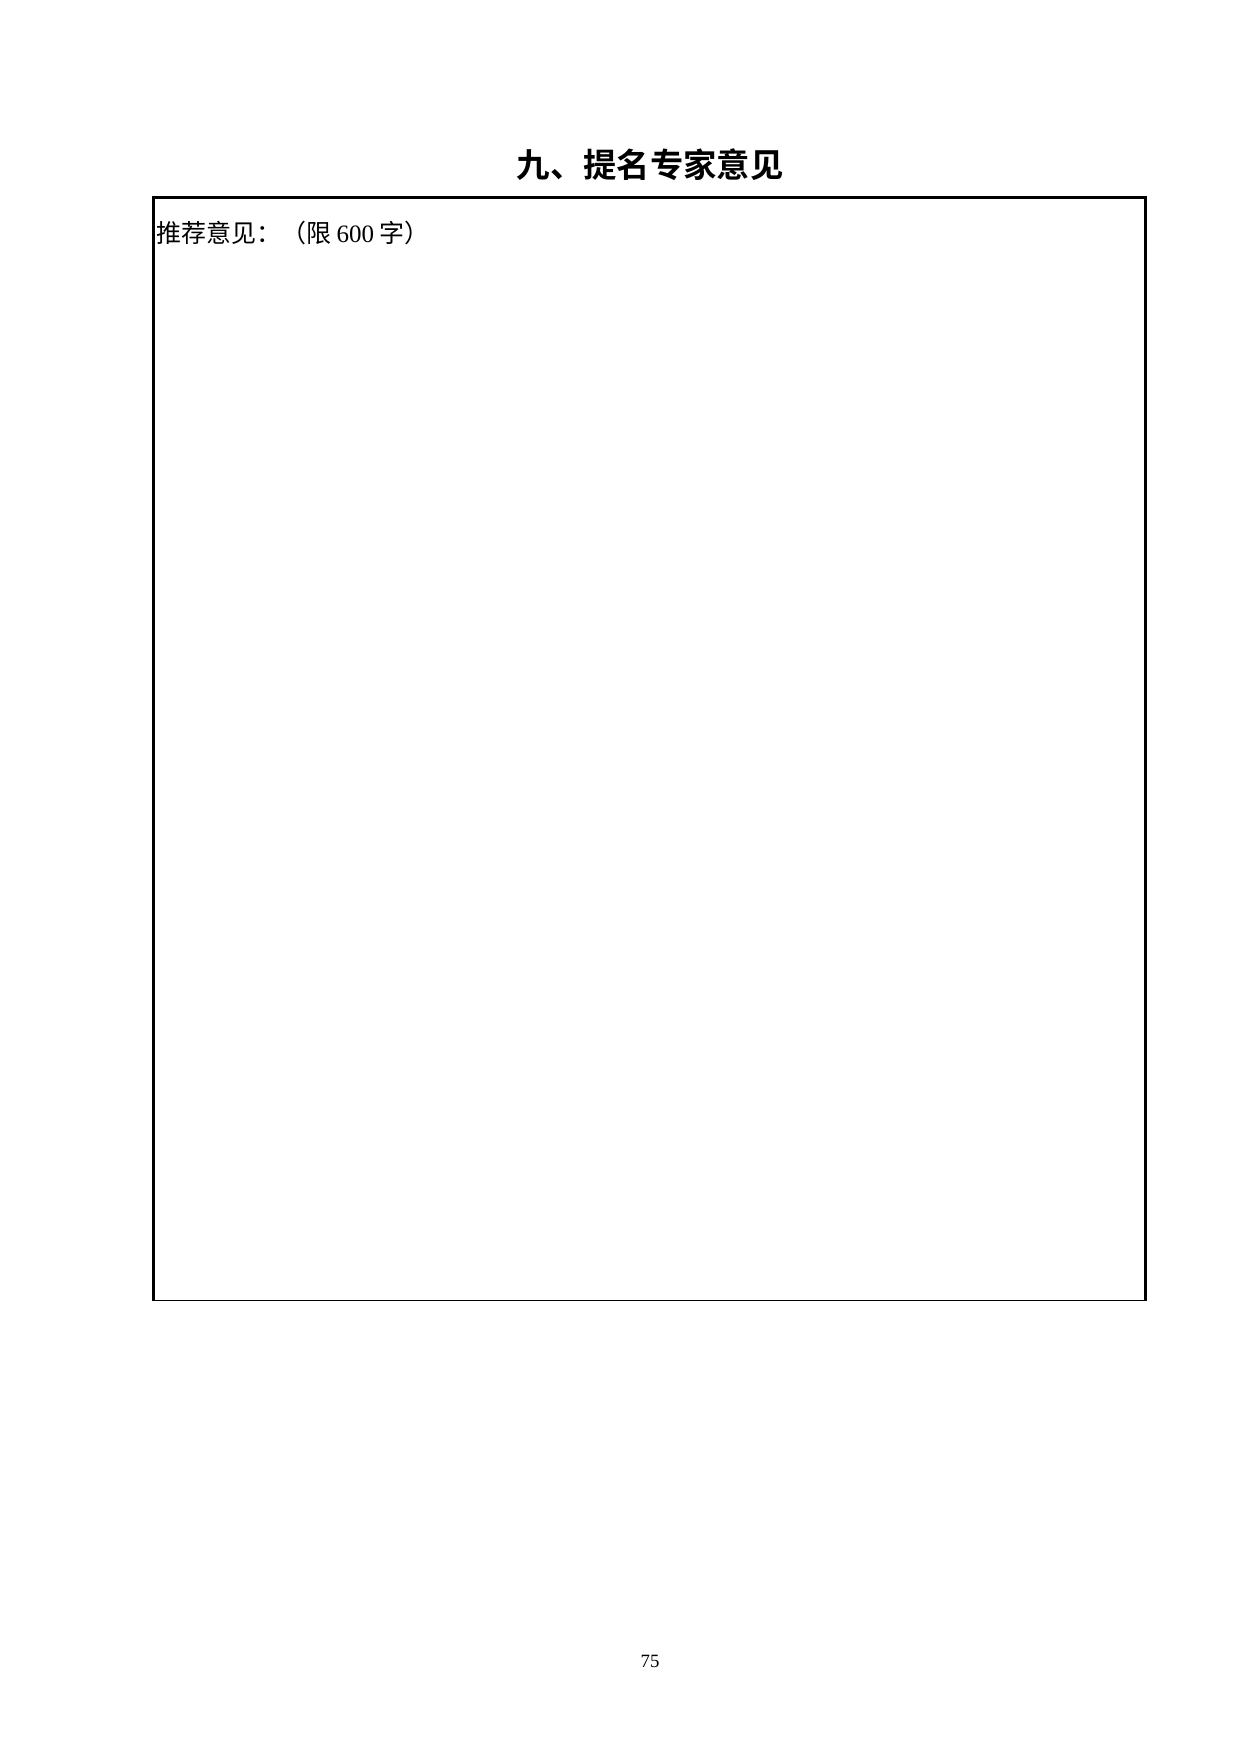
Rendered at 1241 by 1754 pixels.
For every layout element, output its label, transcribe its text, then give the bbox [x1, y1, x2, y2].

table_header 推荐意见：（限600字） [155, 199, 1144, 1300]
subtitle 九、提名专家意见 [148, 131, 1152, 196]
